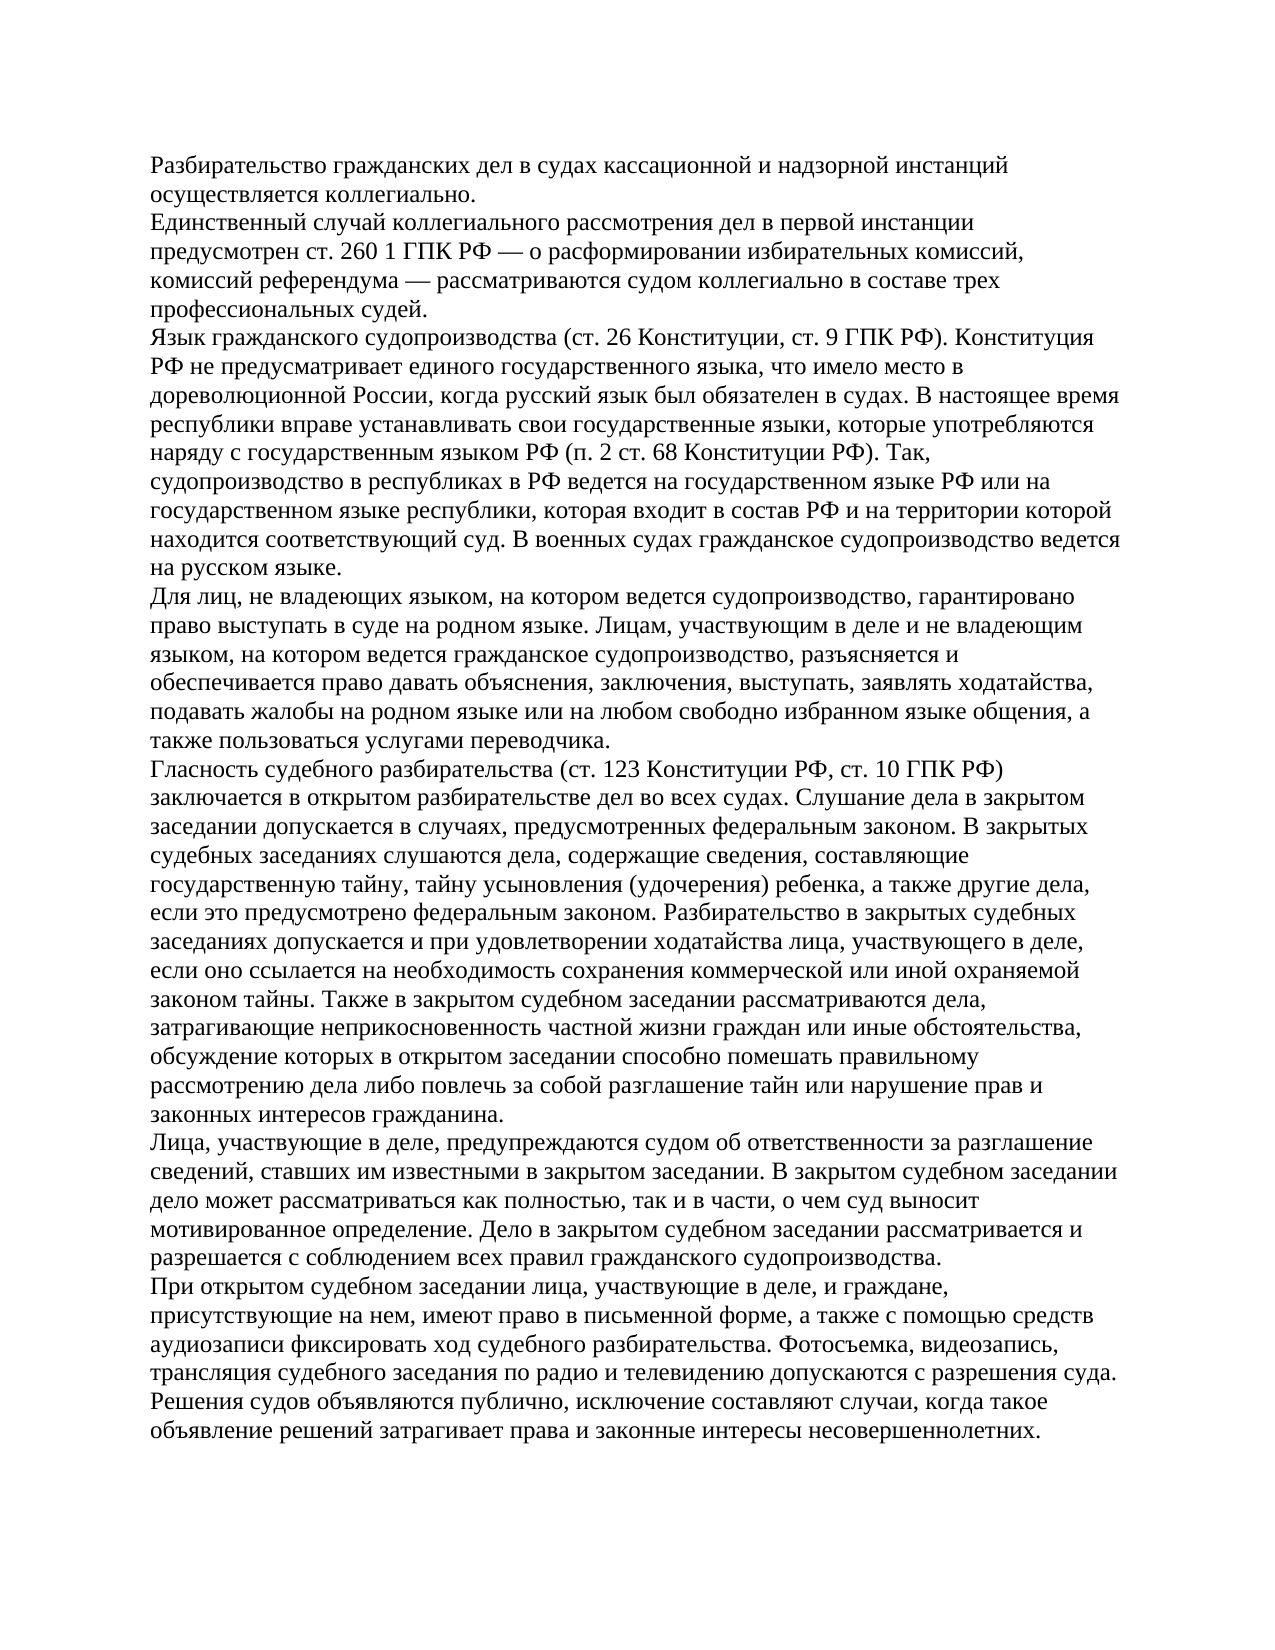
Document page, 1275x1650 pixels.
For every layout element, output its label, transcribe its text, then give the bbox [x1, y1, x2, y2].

text Гласность судебного разбирательства (ст. 123 Конституции РФ, ст. 10 ГПК РФ) заключается в открытом разбирательстве дел во всех судах. Слушание дела в закрытом заседании допускается в случаях, предусмотренных федеральным законом. В закрытых судебных заседаниях слушаются дела, содержащие сведения, составляющие государственную тайну, тайну усыновления (удочерения) ребенка, а также другие дела, если это предусмотрено федеральным законом. Разбирательство в закрытых судебных заседаниях допускается и при удовлетворении ходатайства лица, участвующего в деле, если оно ссылается на необходимость сохранения коммерческой или иной охраняемой законом тайны. Также в закрытом судебном заседании рассматриваются дела, затрагивающие неприкосновенность частной жизни граждан или иные обстоятельства, обсуждение которых в открытом заседании способно помешать правильному рассмотрению дела либо повлечь за собой разглашение тайн или нарушение прав и законных интересов гражданина. [150, 754, 1125, 1127]
text При открытом судебном заседании лица, участвующие в деле, и граждане, присутствующие на нем, имеют право в письменной форме, а также с помощью средств аудиозаписи фиксировать ход судебного разбирательства. Фотосъемка, видеозапись, трансляция судебного заседания по радио и телевидению допускаются с разрешения суда. Решения судов объявляются публично, исключение составляют случаи, когда такое объявление решений затрагивает права и законные интересы несовершеннолетних. [150, 1271, 1125, 1444]
text Язык гражданского судопроизводства (ст. 26 Конституции, ст. 9 ГПК РФ). Конституция РФ не предусматривает единого государственного языка, что имело место в дореволюционной России, когда русский язык был обязателен в судах. В настоящее время республики вправе устанавливать свои государственные языки, которые употребляются наряду с государственным языком РФ (п. 2 ст. 68 Конституции РФ). Так, судопроизводство в республиках в РФ ведется на государственном языке РФ или на государственном языке республики, которая входит в состав РФ и на территории которой находится соответствующий суд. В военных судах гражданское судопроизводство ведется на русском языке. [150, 322, 1125, 581]
text Для лиц, не владеющих языком, на котором ведется судопроизводство, гарантировано право выступать в суде на родном языке. Лицам, участвующим в деле и не владеющим языком, на котором ведется гражданское судопроизводство, разъясняется и обеспечивается право давать объяснения, заключения, выступать, заявлять ходатайства, подавать жалобы на родном языке или на любом свободно избранном языке общения, а также пользоваться услугами переводчика. [150, 581, 1125, 754]
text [150, 150, 1125, 207]
text Единственный случай коллегиального рассмотрения дел в первой инстанции предусмотрен ст. 260 1 ГПК РФ — о расформировании избирательных комиссий, комиссий референдума — рассматриваются судом коллегиально в составе трех профессиональных судей. [150, 207, 1125, 322]
text Лица, участвующие в деле, предупреждаются судом об ответственности за разглашение сведений, ставших им известными в закрытом заседании. В закрытом судебном заседании дело может рассматриваться как полностью, так и в части, о чем суд выносит мотивированное определение. Дело в закрытом судебном заседании рассматривается и разрешается с соблюдением всех правил гражданского судопроизводства. [150, 1127, 1125, 1271]
